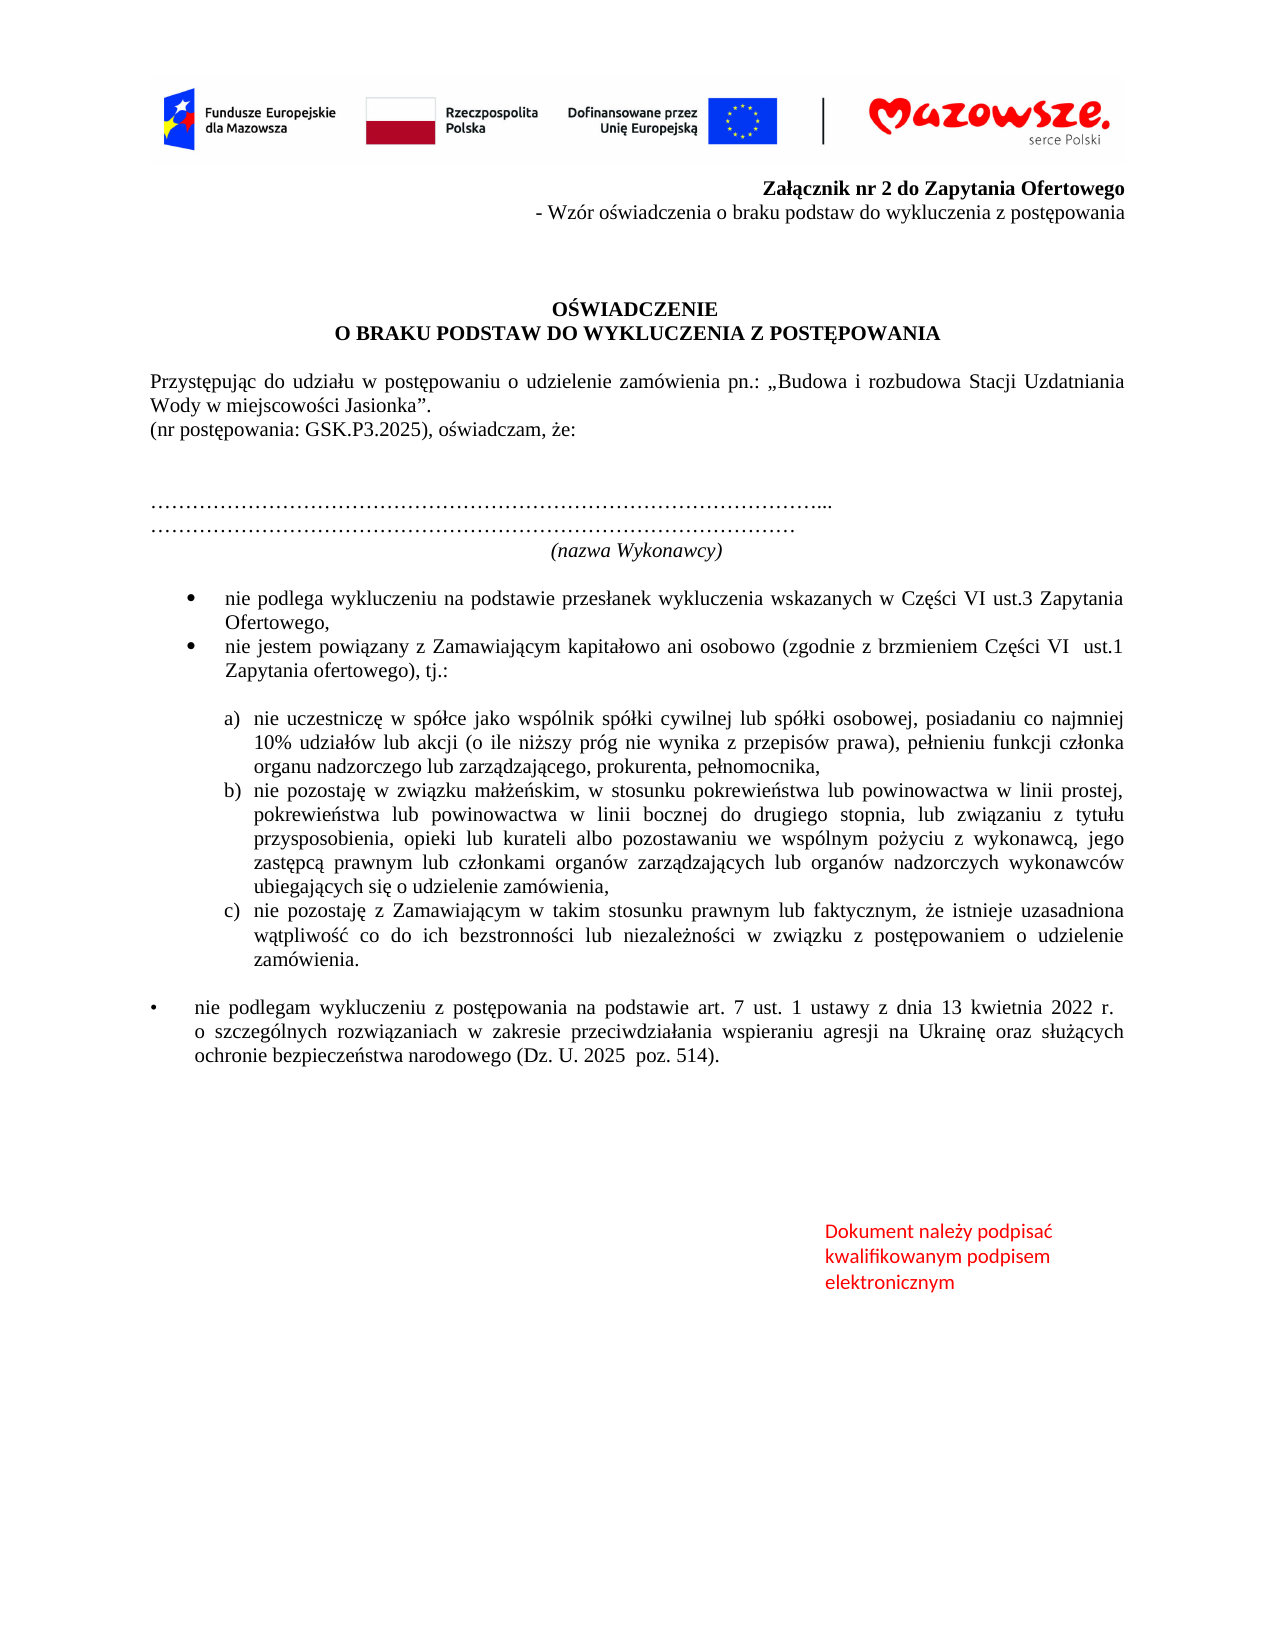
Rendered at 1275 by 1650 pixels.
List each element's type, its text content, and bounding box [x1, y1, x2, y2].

text (nazwa Wykonawcy) [150, 537, 1125, 562]
text OŚWIADCZENIE O BRAKU PODSTAW DO WYKLUCZENIA Z POSTĘPOWANIA [150, 297, 1125, 345]
list nie podlega wykluczeniu na podstawie przesłanek wykluczenia wskazanych w Części VI ust.3 Zapytania Ofertowego, [187, 586, 1125, 634]
text Dokument należy podpisać [825, 1218, 1125, 1243]
text Przystępując do udziału w postępowaniu o udzielenie zamówienia pn.: „Budowa i rozbudowa Stacji Uzdatniania Wody w miejscowości Jasionka”. [150, 369, 1125, 417]
picture [150, 75, 1125, 164]
text • nie podlegam wykluczeniu z postępowania na podstawie art. 7 ust. 1 ustawy z dnia 13 kwietnia 2022 r. o szczególnych rozwiązaniach w zakresie przeciwdziałania wspieraniu agresji na Ukrainę oraz służących ochronie bezpieczeństwa narodowego (Dz. U. 2025 poz. 514). [150, 995, 1125, 1067]
list nie pozostaję z Zamawiającym w takim stosunku prawnym lub faktycznym, że istnieje uzasadniona wątpliwość co do ich bezstronności lub niezależności w związku z postępowaniem o udzielenie zamówienia. [224, 898, 1125, 971]
list nie pozostaję w związku małżeńskim, w stosunku pokrewieństwa lub powinowactwa w linii prostej, pokrewieństwa lub powinowactwa w linii bocznej do drugiego stopnia, lub związaniu z tytułu przysposobienia, opieki lub kurateli albo pozostawaniu we wspólnym pożyciu z wykonawcą, jego zastępcą prawnym lub członkami organów zarządzających lub organów nadzorczych wykonawców ubiegających się o udzielenie zamówienia, [224, 778, 1125, 898]
text (nr postępowania: GSK.P3.2025), oświadczam, że: [150, 417, 1125, 441]
list nie uczestniczę w spółce jako wspólnik spółki cywilnej lub spółki osobowej, posiadaniu co najmniej 10% udziałów lub akcji (o ile niższy próg nie wynika z przepisów prawa), pełnieniu funkcji członka organu nadzorczego lub zarządzającego, prokurenta, pełnomocnika, [224, 706, 1125, 778]
text kwalifikowanym podpisem [825, 1243, 1125, 1269]
text ……………………………………………………………………………………...………………………………………………………………………………… [150, 489, 1125, 537]
text elektronicznym [825, 1269, 1125, 1294]
list nie jestem powiązany z Zamawiającym kapitałowo ani osobowo (zgodnie z brzmieniem Części VI ust.1 Zapytania ofertowego), tj.: [187, 634, 1125, 682]
text Załącznik nr 2 do Zapytania Ofertowego - Wzór oświadczenia o braku podstaw do wykluczenia z postępowania [150, 176, 1125, 224]
